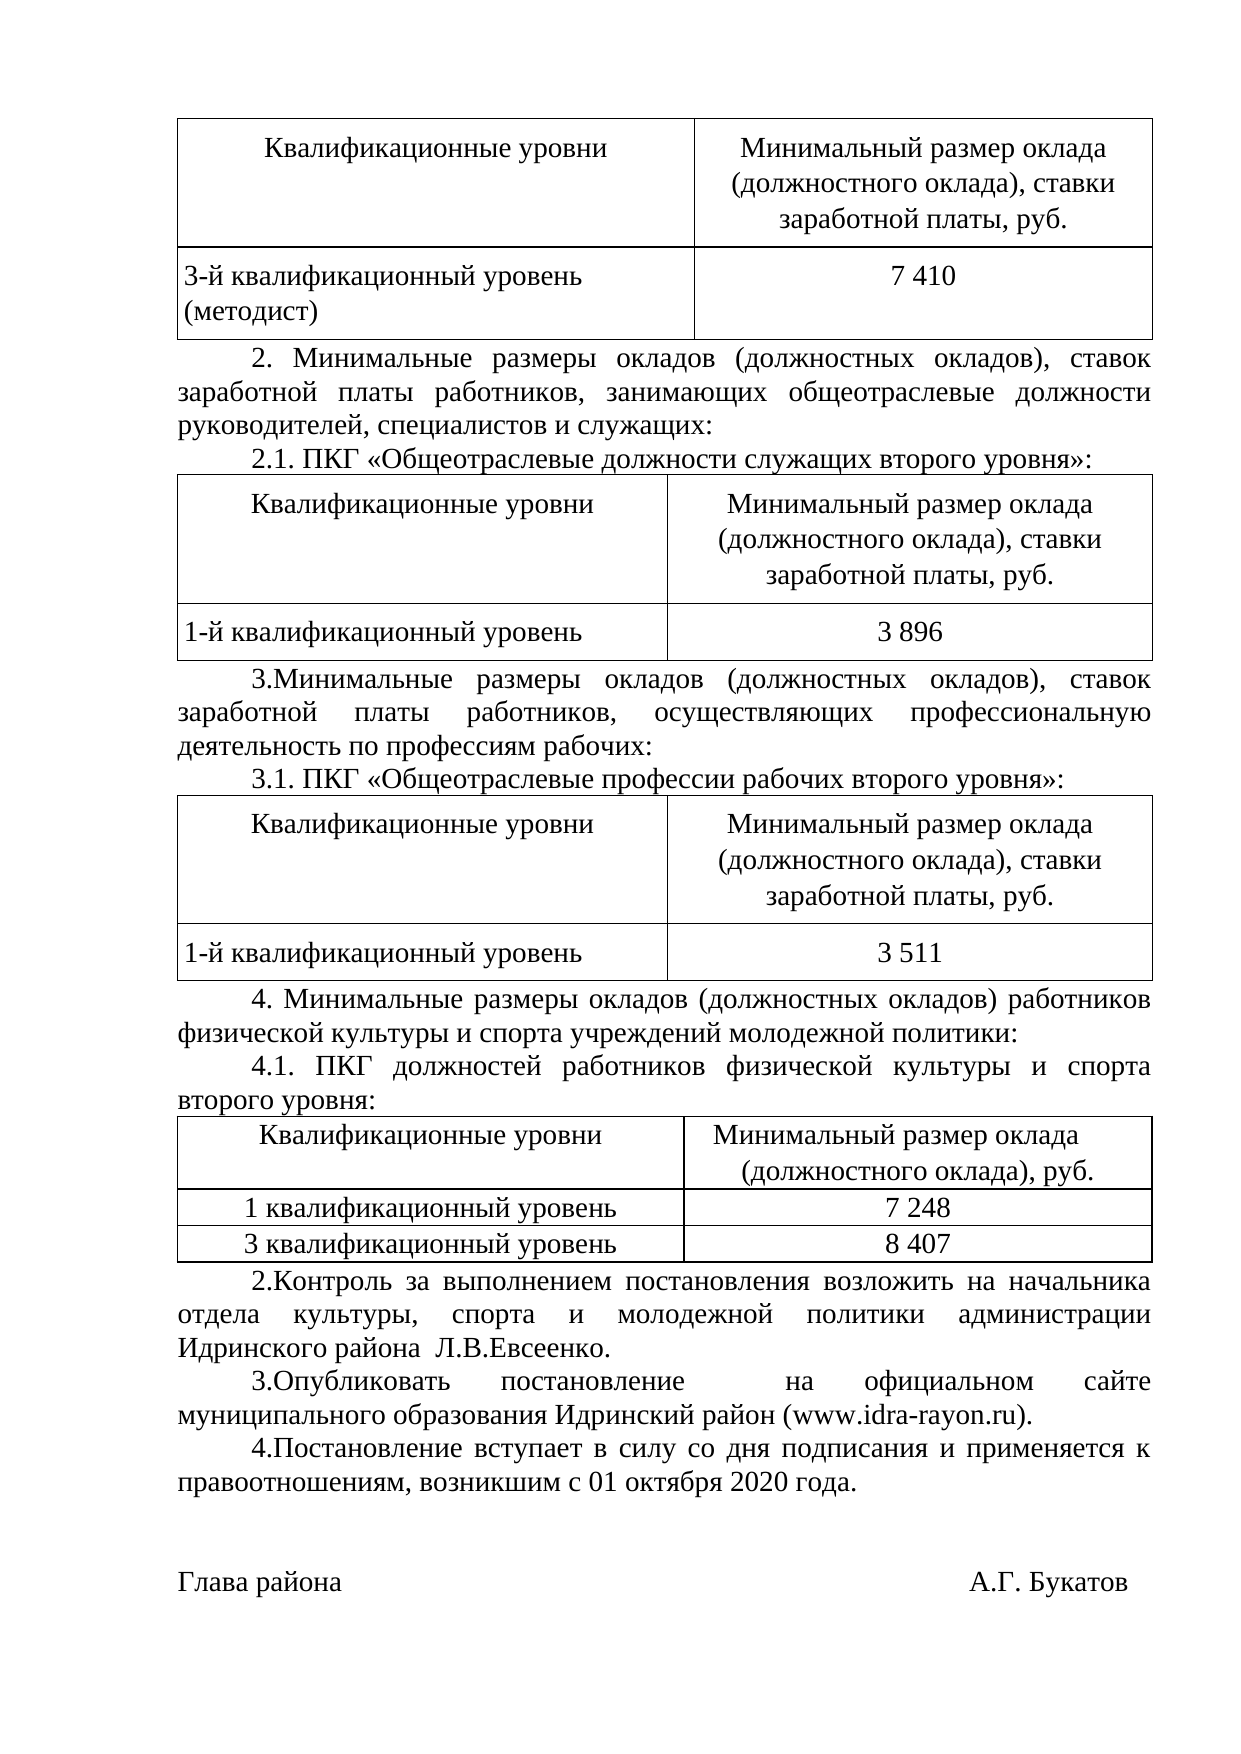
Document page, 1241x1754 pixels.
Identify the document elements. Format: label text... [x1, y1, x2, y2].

text 3.1. ПКГ «Общеотраслевые профессии рабочих второго уровня»: [177, 761, 1152, 795]
text Глава района А.Г. Букатов [177, 1564, 1152, 1598]
table_header Квалификационные уровни [178, 119, 694, 246]
table_cell 1-й квалификационный уровень [178, 924, 667, 980]
table_header Квалификационные уровни [178, 475, 667, 602]
text 2.Контроль за выполнением постановления возложить на начальника отдела культуры, спорта и молодежной политики администрации Идринского района Л.В.Евсеенко. [177, 1263, 1152, 1363]
table_header Минимальный размер оклада (должностного оклада), ставки заработной платы, руб. [695, 119, 1152, 246]
table_cell 1-й квалификационный уровень [178, 604, 667, 660]
table_header Минимальный размер оклада (должностного оклада), ставки заработной платы, руб. [668, 796, 1152, 923]
text 4. Минимальные размеры окладов (должностных окладов) работников физической культуры и спорта учреждений молодежной политики: [177, 981, 1152, 1048]
table_header Квалификационные уровни [178, 796, 667, 923]
table_header Минимальный размер оклада (должностного оклада), руб. [685, 1117, 1151, 1188]
table_cell 1 квалификационный уровень [178, 1190, 683, 1224]
text 4.1. ПКГ должностей работников физической культуры и спорта второго уровня: [177, 1048, 1152, 1116]
table_cell 8 407 [685, 1226, 1151, 1261]
table_cell 3 квалификационный уровень [178, 1226, 683, 1261]
table_cell 7 410 [695, 248, 1152, 339]
table_cell 7 248 [685, 1190, 1151, 1224]
text 3.Минимальные размеры окладов (должностных окладов), ставок заработной платы работников, осуществляющих профессиональную деятельность по профессиям рабочих: [177, 661, 1152, 761]
table_cell 3 511 [668, 924, 1152, 980]
table_cell 3 896 [668, 604, 1152, 660]
text 2.1. ПКГ «Общеотраслевые должности служащих второго уровня»: [177, 441, 1152, 474]
text 3.Опубликовать постановление на официальном сайте муниципального образования Идринский район (www.idra-rayon.ru). [177, 1363, 1152, 1430]
table_header Квалификационные уровни [178, 1117, 683, 1188]
table_header Минимальный размер оклада (должностного оклада), ставки заработной платы, руб. [668, 475, 1152, 602]
text 4.Постановление вступает в силу со дня подписания и применяется к правоотношениям, возникшим с 01 октября 2020 года. [177, 1430, 1152, 1497]
table_cell 3-й квалификационный уровень (методист) [178, 248, 694, 339]
text 2. Минимальные размеры окладов (должностных окладов), ставок заработной платы работников, занимающих общеотраслевые должности руководителей, специалистов и служащих: [177, 340, 1152, 441]
